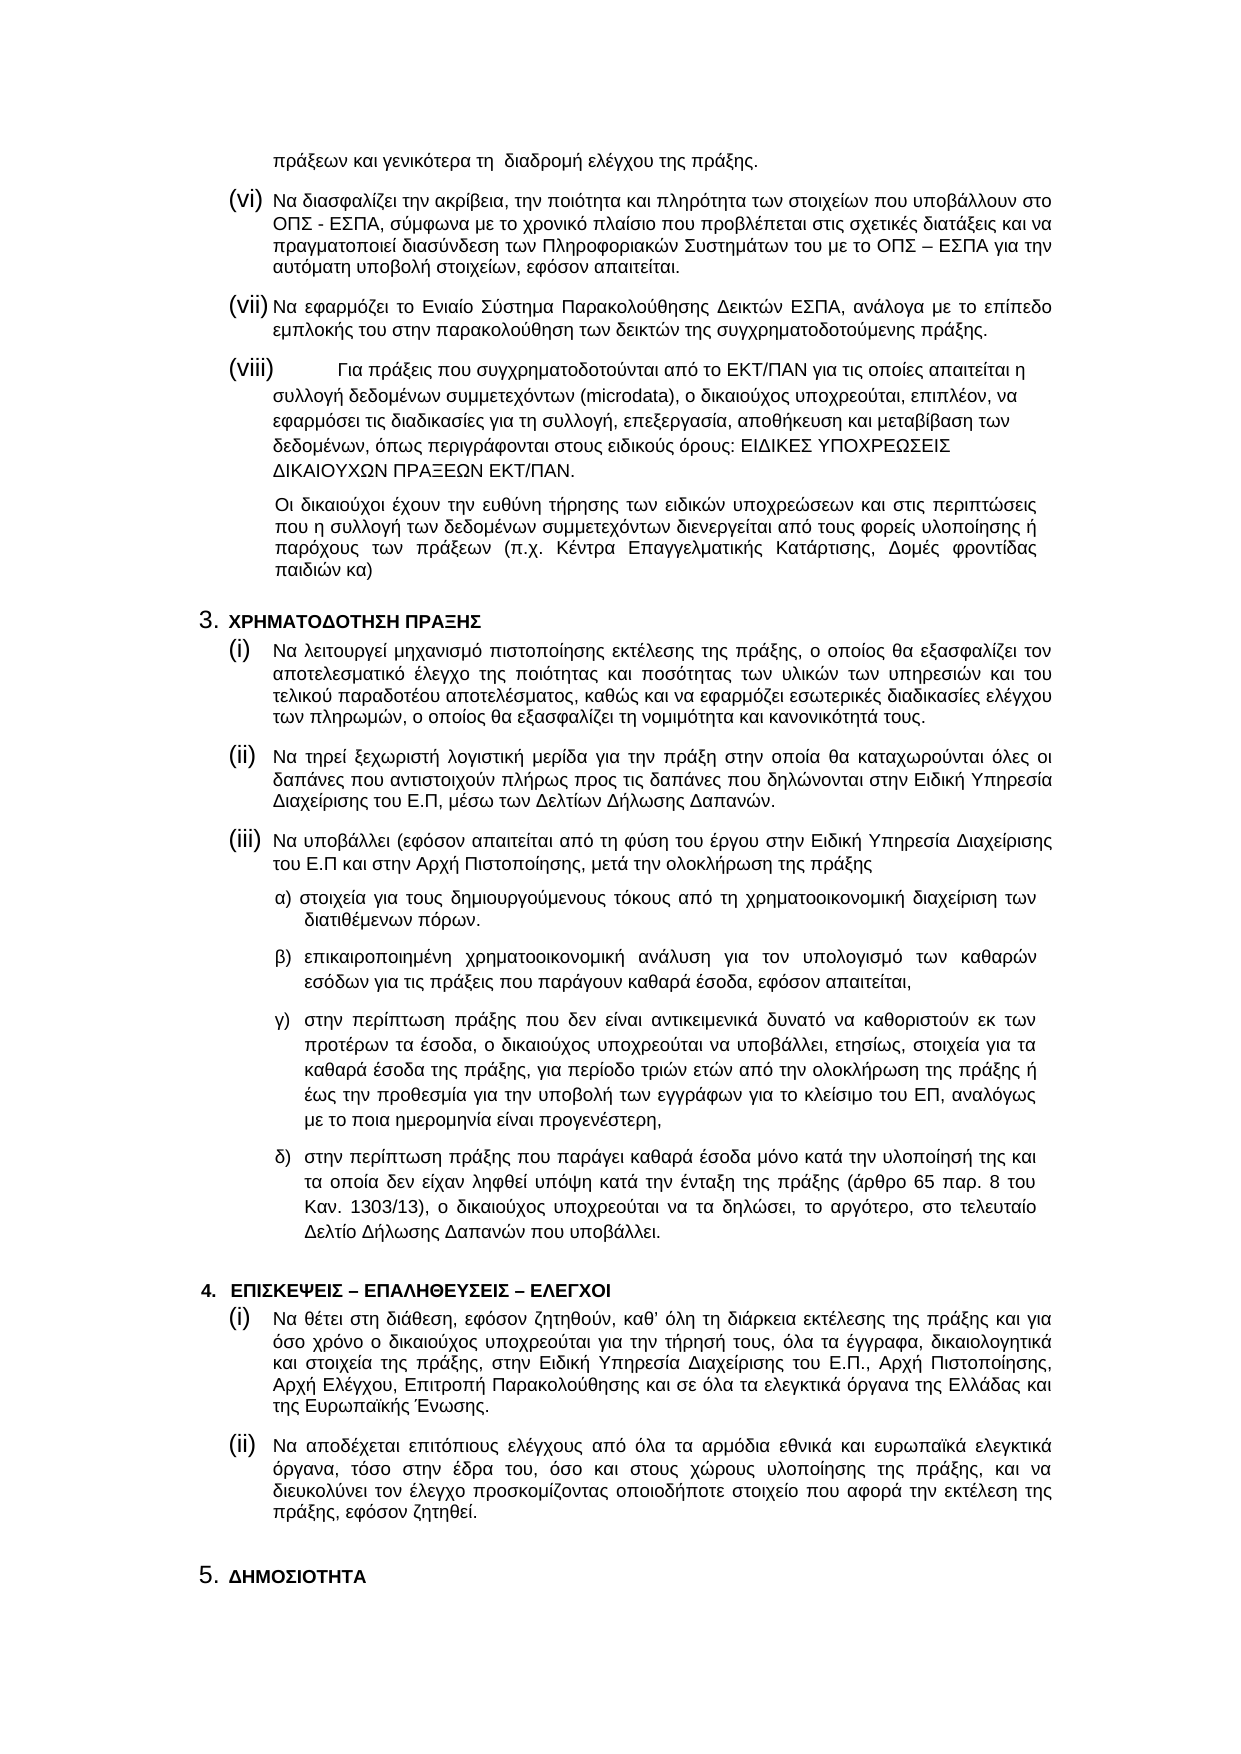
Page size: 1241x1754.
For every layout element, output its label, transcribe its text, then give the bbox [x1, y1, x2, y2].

list Να αποδέχεται επιτόπιους ελέγχους από όλα τα αρμόδια εθνικά και ευρωπαϊκά ελεγκτικά όργανα, τόσο στην έδρα του, όσο και στους χώρους υλοποίησης της πράξης, και να διευκολύνει τον έλεγχο προσκομίζοντας οποιοδήποτε στοιχείο που αφορά την εκτέλεση της πράξης, εφόσον ζητηθεί. [228, 1429, 1053, 1523]
list Να λειτουργεί μηχανισμό πιστοποίησης εκτέλεσης της πράξης, ο οποίος θα εξασφαλίζει τον αποτελεσματικό έλεγχο της ποιότητας και ποσότητας των υλικών των υπηρεσιών και του τελικού παραδοτέου αποτελέσματος, καθώς και να εφαρμόζει εσωτερικές διαδικασίες ελέγχου των πληρωμών, ο οποίος θα εξασφαλίζει τη νομιμότητα και κανονικότητά τους. [228, 634, 1053, 727]
list Να τηρεί ξεχωριστή λογιστική μερίδα για την πράξη στην οποία θα καταχωρούνται όλες οι δαπάνες που αντιστοιχούν πλήρως προς τις δαπάνες που δηλώνονται στην Ειδική Υπηρεσία Διαχείρισης του Ε.Π, μέσω των Δελτίων Δήλωσης Δαπανών. [228, 740, 1053, 812]
text β) επικαιροποιημένη χρηματοοικονομική ανάλυση για τον υπολογισμό των καθαρών εσόδων για τις πράξεις που παράγουν καθαρά έσοδα, εφόσον απαιτείται, [274, 943, 1037, 993]
list ΧΡΗΜΑΤΟΔΟΤΗΣΗ ΠΡΑΞΗΣ [199, 605, 1053, 634]
text 4. ΕΠΙΣΚΕΨΕΙΣ – ΕΠΑΛΗΘΕΥΣΕΙΣ – ΕΛΕΓΧΟΙ [201, 1280, 1037, 1302]
list ΔΗΜΟΣΙΟΤΗΤΑ [199, 1560, 1053, 1589]
list Για πράξεις που συγχρηματοδοτούνται από το ΕΚΤ/ΠΑΝ για τις οποίες απαιτείται η συλλογή δεδομένων συμμετεχόντων (microdata), ο δικαιούχος υποχρεούται, επιπλέον, να εφαρμόσει τις διαδικασίες για τη συλλογή, επεξεργασία, αποθήκευση και μεταβίβαση των δεδομένων, όπως περιγράφονται στους ειδικούς όρους: ΕΙΔΙΚΕΣ ΥΠΟΧΡΕΩΣΕΙΣ ΔΙΚΑΙΟΥΧΩΝ ΠΡΑΞΕΩΝ ΕΚΤ/ΠΑΝ. [228, 353, 1053, 482]
text Οι δικαιούχοι έχουν την ευθύνη τήρησης των ειδικών υποχρεώσεων και στις περιπτώσεις που η συλλογή των δεδομένων συμμετεχόντων διενεργείται από τους φορείς υλοποίησης ή παρόχους των πράξεων (π.χ. Κέντρα Επαγγελματικής Κατάρτισης, Δομές φροντίδας παιδιών κα) [274, 494, 1037, 580]
text γ) στην περίπτωση πράξης που δεν είναι αντικειμενικά δυνατό να καθοριστούν εκ των προτέρων τα έσοδα, ο δικαιούχος υποχρεούται να υποβάλλει, ετησίως, στοιχεία για τα καθαρά έσοδα της πράξης, για περίοδο τριών ετών από την ολοκλήρωση της πράξης ή έως την προθεσμία για την υποβολή των εγγράφων για το κλείσιμο του ΕΠ, αναλόγως με το ποια ημερομηνία είναι προγενέστερη, [274, 1005, 1037, 1130]
text δ) στην περίπτωση πράξης που παράγει καθαρά έσοδα μόνο κατά την υλοποίησή της και τα οποία δεν είχαν ληφθεί υπόψη κατά την ένταξη της πράξης (άρθρο 65 παρ. 8 του Καν. 1303/13), ο δικαιούχος υποχρεούται να τα δηλώσει, το αργότερο, στο τελευταίο Δελτίο Δήλωσης Δαπανών που υποβάλλει. [274, 1143, 1037, 1243]
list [228, 150, 1053, 172]
list Να θέτει στη διάθεση, εφόσον ζητηθούν, καθ’ όλη τη διάρκεια εκτέλεσης της πράξης και για όσο χρόνο ο δικαιούχος υποχρεούται για την τήρησή τους, όλα τα έγγραφα, δικαιολογητικά και στοιχεία της πράξης, στην Ειδική Υπηρεσία Διαχείρισης του Ε.Π., Αρχή Πιστοποίησης, Αρχή Ελέγχου, Επιτροπή Παρακολούθησης και σε όλα τα ελεγκτικά όργανα της Ελλάδας και της Ευρωπαϊκής Ένωσης. [228, 1302, 1053, 1417]
list Να υποβάλλει (εφόσον απαιτείται από τη φύση του έργου στην Ειδική Υπηρεσία Διαχείρισης του Ε.Π και στην Αρχή Πιστοποίησης, μετά την ολοκλήρωση της πράξης [228, 824, 1053, 875]
text α) στοιχεία για τους δημιουργούμενους τόκους από τη χρηματοοικονομική διαχείριση των διατιθέμενων πόρων. [274, 887, 1037, 930]
list Να εφαρμόζει το Ενιαίο Σύστημα Παρακολούθησης Δεικτών ΕΣΠΑ, ανάλογα με το επίπεδο εμπλοκής του στην παρακολούθηση των δεικτών της συγχρηματοδοτούμενης πράξης. [228, 290, 1053, 340]
list Να διασφαλίζει την ακρίβεια, την ποιότητα και πληρότητα των στοιχείων που υποβάλλουν στο ΟΠΣ - ΕΣΠΑ, σύμφωνα με το χρονικό πλαίσιο που προβλέπεται στις σχετικές διατάξεις και να πραγματοποιεί διασύνδεση των Πληροφοριακών Συστημάτων του με το ΟΠΣ – ΕΣΠΑ για την αυτόματη υποβολή στοιχείων, εφόσον απαιτείται. [228, 184, 1053, 277]
